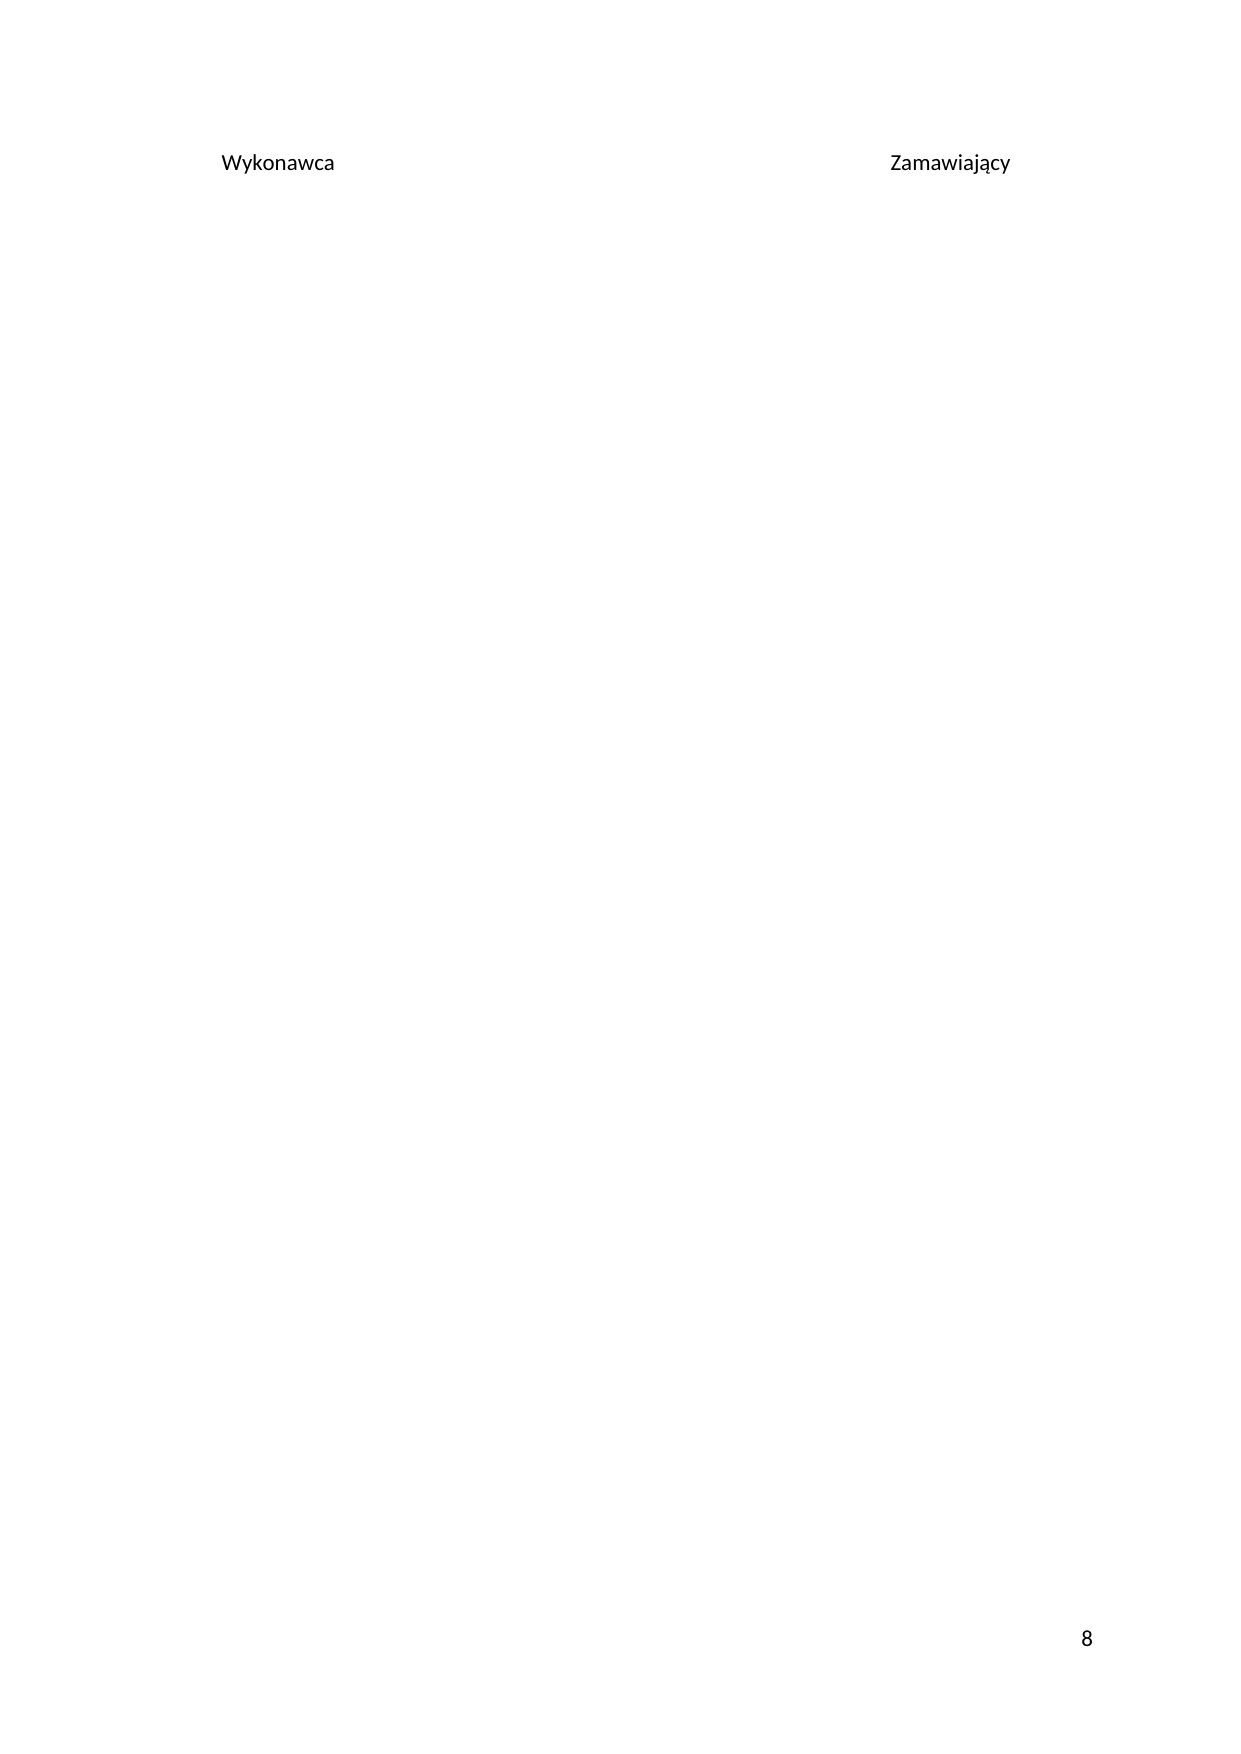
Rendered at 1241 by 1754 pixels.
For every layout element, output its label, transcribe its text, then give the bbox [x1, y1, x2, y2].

text Wykonawca Zamawiający [148, 148, 1093, 176]
